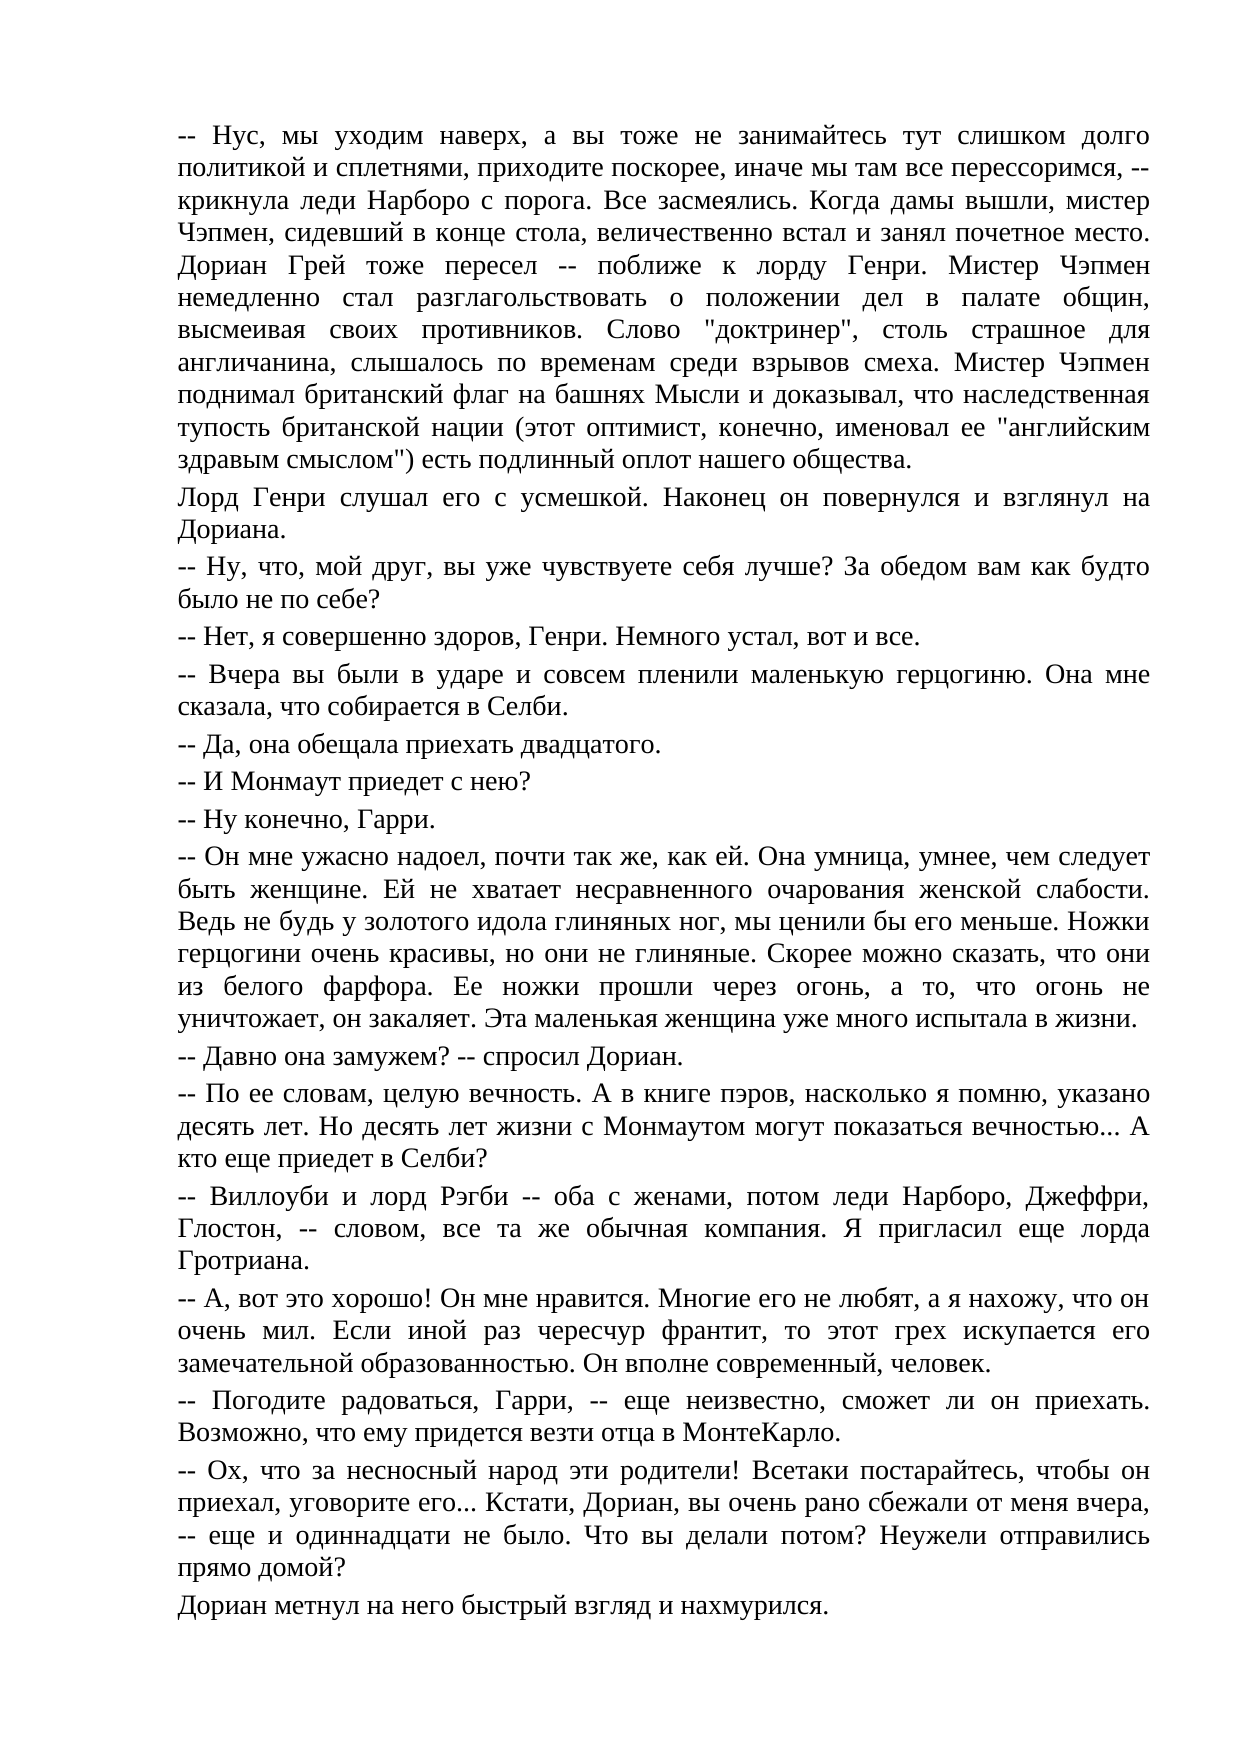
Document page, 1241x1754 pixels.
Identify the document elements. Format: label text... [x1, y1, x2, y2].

text Дориан метнул на него быстрый взгляд и нахмурился. [177, 1588, 1152, 1620]
text -- Нус, мы уходим наверх, а вы тоже не занимайтесь тут слишком долго политикой и сплетнями, приходите поскорее, иначе мы там все перессоримся, -- крикнула леди Нарборо с порога. Все засмеялись. Когда дамы вышли, мистер Чэпмен, сидевший в конце стола, величественно встал и занял почетное место. Дориан Грей тоже пересел -- поближе к лорду Генри. Мистер Чэпмен немедленно стал разглагольствовать о положении дел в палате общин, высмеивая своих противников. Слово "доктринер", столь страшное для англичанина, слышалось по временам среди взрывов смеха. Мистер Чэпмен поднимал британский флаг на башнях Мысли и доказывал, что наследственная тупость британской нации (этот оптимист, конечно, именовал ее "английским здравым смыслом") есть подлинный оплот нашего общества. [177, 118, 1152, 474]
text -- Он мне ужасно надоел, почти так же, как ей. Она умница, умнее, чем следует быть женщине. Ей не хватает несравненного очарования женской слабости. Ведь не будь у золотого идола глиняных ног, мы ценили бы его меньше. Ножки герцогини очень красивы, но они не глиняные. Скорее можно сказать, что они из белого фарфора. Ее ножки прошли через огонь, а то, что огонь не уничтожает, он закаляет. Эта маленькая женщина уже много испытала в жизни. [177, 839, 1152, 1034]
text -- А, вот это хорошо! Он мне нравится. Многие его не любят, а я нахожу, что он очень мил. Если иной раз чересчур франтит, то этот грех искупается его замечательной образованностью. Он вполне современный, человек. [177, 1281, 1152, 1378]
text -- Давно она замужем? -- спросил Дориан. [177, 1039, 1152, 1071]
text -- По ее словам, целую вечность. А в книге пэров, насколько я помню, указано десять лет. Но десять лет жизни с Монмаутом могут показаться вечностью... А кто еще приедет в Селби? [177, 1076, 1152, 1173]
text -- Нет, я совершенно здоров, Генри. Немного устал, вот и все. [177, 619, 1152, 652]
text -- Ну конечно, Гарри. [177, 802, 1152, 834]
text -- Ох, что за несносный народ эти родители! Всетаки постарайтесь, чтобы он приехал, уговорите его... Кстати, Дориан, вы очень рано сбежали от меня вчера, -- еще и одиннадцати не было. Что вы делали потом? Неужели отправились прямо домой? [177, 1453, 1152, 1583]
text -- Вчера вы были в ударе и совсем пленили маленькую герцогиню. Она мне сказала, что собирается в Селби. [177, 657, 1152, 722]
text -- Погодите радоваться, Гарри, -- еще неизвестно, сможет ли он приехать. Возможно, что ему придется везти отца в МонтеКарло. [177, 1383, 1152, 1448]
text -- И Монмаут приедет с нею? [177, 764, 1152, 797]
text Лорд Генри слушал его с усмешкой. Наконец он повернулся и взглянул на Дориана. [177, 479, 1152, 544]
text -- Да, она обещала приехать двадцатого. [177, 727, 1152, 759]
text -- Виллоуби и лорд Рэгби -- оба с женами, потом леди Нарборо, Джеффри, Глостон, -- словом, все та же обычная компания. Я пригласил еще лорда Гротриана. [177, 1178, 1152, 1276]
text -- Ну, что, мой друг, вы уже чувствуете себя лучше? За обедом вам как будто было не по себе? [177, 549, 1152, 614]
